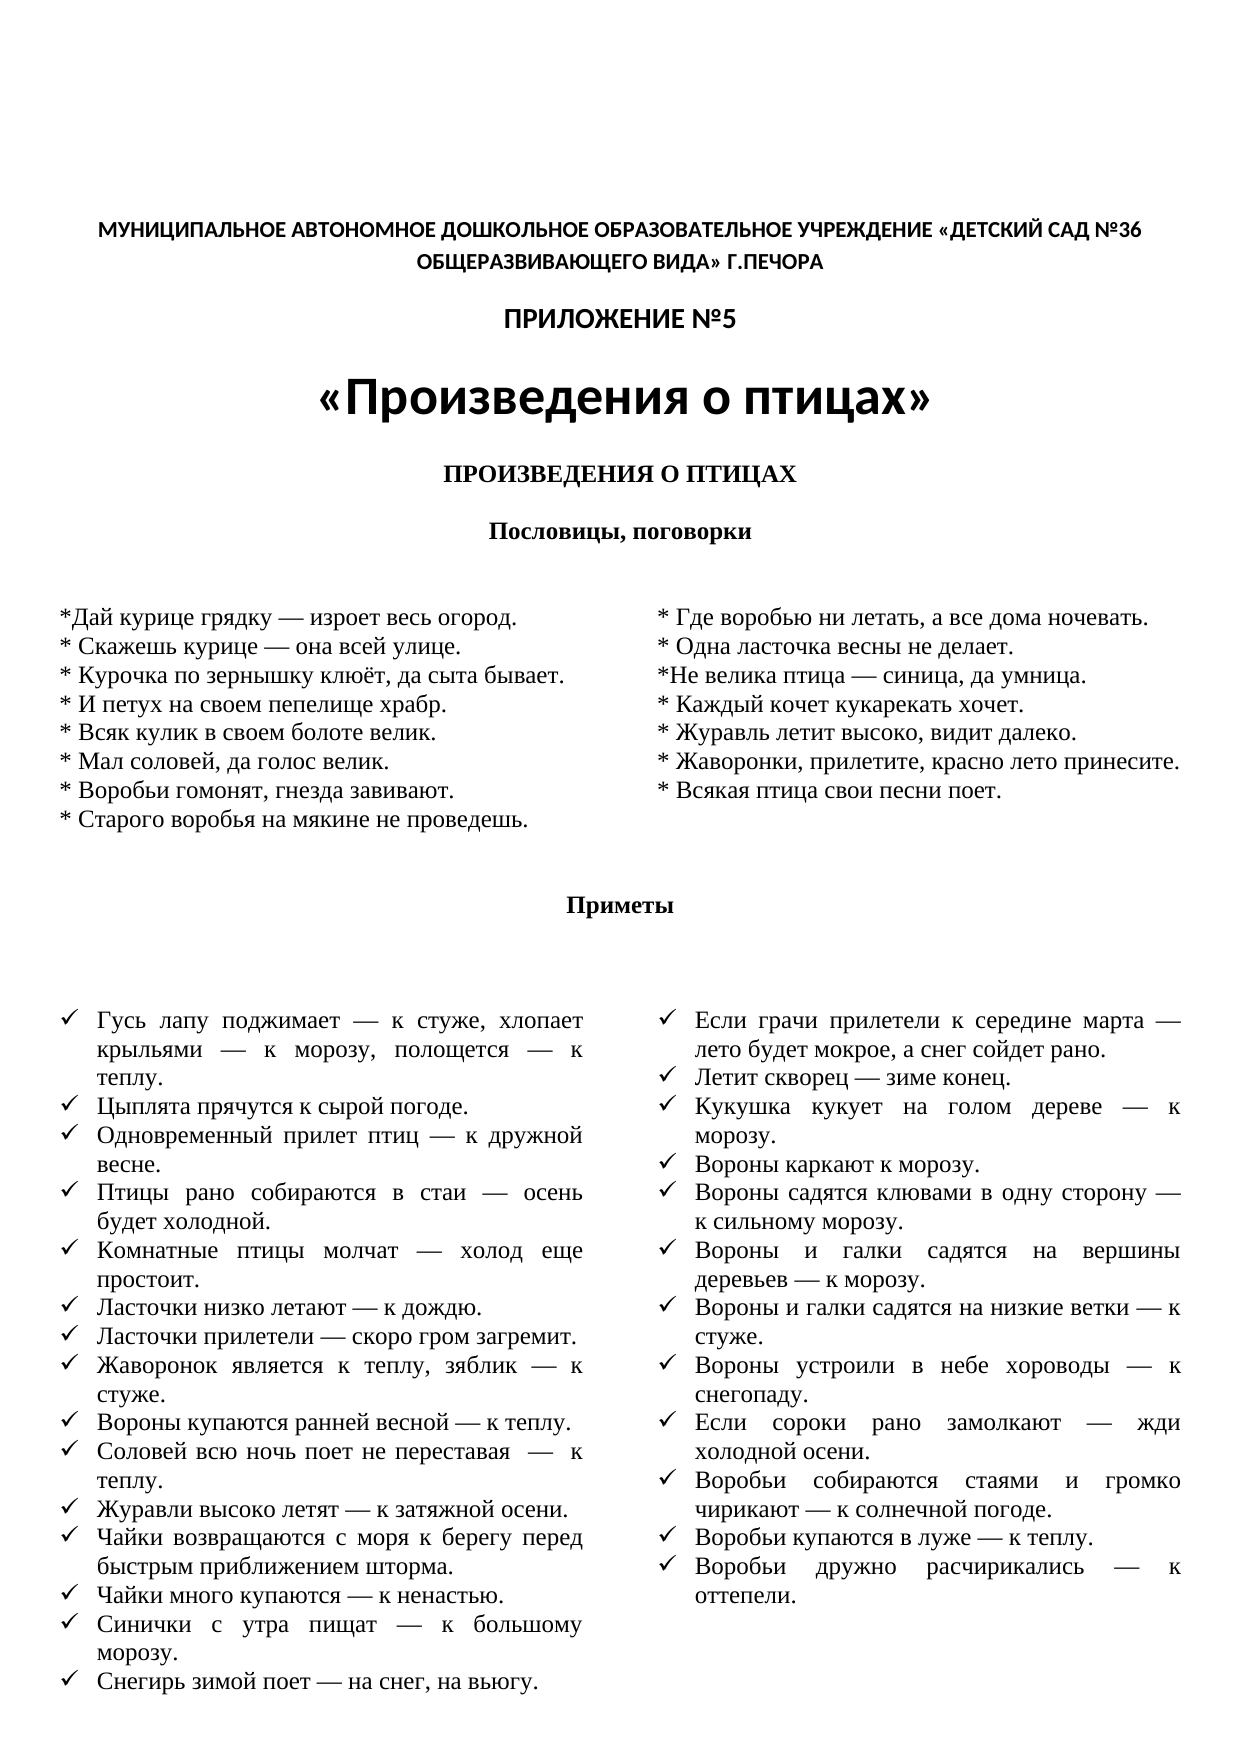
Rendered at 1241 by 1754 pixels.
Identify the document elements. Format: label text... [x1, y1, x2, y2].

list Чайки много купаются — к ненастью. [59, 1580, 583, 1609]
text * Журавль летит высоко, видит далеко. [657, 717, 1181, 746]
text *Дай курице грядку — изроет весь огород. [59, 602, 583, 631]
list Вороны устроили в небе хороводы — к снегопаду. [657, 1350, 1181, 1407]
text Приметы [59, 890, 1181, 919]
text * Скажешь курице — она всей улице. [59, 631, 583, 660]
text * Старого воробья на мякине не проведешь. [59, 804, 583, 832]
list Кукушка кукует на голом дереве — к морозу. [657, 1091, 1181, 1149]
list Журавли высоко летят — к затяжной осени. [59, 1494, 583, 1522]
list Вороны купаются ранней весной — к теплу. [59, 1407, 583, 1436]
list Цыплята прячутся к сырой погоде. [59, 1091, 583, 1120]
list Ласточки низко летают — к дождю. [59, 1292, 583, 1321]
list Комнатные птицы молчат — холод еще простоит. [59, 1235, 583, 1292]
list Вороны и галки садятся на вершины деревьев — к морозу. [657, 1235, 1181, 1292]
text * Где воробью ни летать, а все дома ночевать. [657, 602, 1181, 631]
list Вороны садятся клювами в одну сторону — к сильному морозу. [657, 1177, 1181, 1235]
list Вороны каркают к морозу. [657, 1149, 1181, 1177]
list Снегирь зимой поет — на снег, на вьюгу. [59, 1666, 583, 1695]
list Воробьи собираются стаями и громко чирикают — к солнечной погоде. [657, 1465, 1181, 1522]
list Жаворонок является к теплу, зяблик — к стуже. [59, 1350, 583, 1407]
list Ласточки прилетели — скоро гром загремит. [59, 1321, 583, 1350]
text * Жаворонки, прилетите, красно лето принесите. [657, 746, 1181, 775]
text ПРОИЗВЕДЕНИЯ О ПТИЦАХ [59, 459, 1181, 487]
text * Мал соловей, да голос велик. [59, 746, 583, 775]
text * Одна ласточка весны не делает. [657, 631, 1181, 660]
list Летит скворец — зиме конец. [657, 1062, 1181, 1091]
text *Не велика птица — синица, да умница. [657, 660, 1181, 689]
list Воробьи дружно расчирикались — к оттепели. [657, 1551, 1181, 1609]
list Синички с утра пищат — к большому морозу. [59, 1609, 583, 1666]
text ПРИЛОЖЕНИЕ №5 [59, 300, 1181, 336]
text Пословицы, поговорки [59, 516, 1181, 545]
text «Произведения о птицах» [59, 362, 1181, 428]
list Если грачи прилетели к середине марта — лето будет мокрое, а снег сойдет рано. [657, 1005, 1181, 1062]
text * Воробьи гомонят, гнезда завивают. [59, 775, 583, 804]
list Гусь лапу поджимает — к стуже, хлопает крыльями — к морозу, полощется — к теплу. [59, 1005, 583, 1091]
text * И петух на своем пепелище храбр. [59, 689, 583, 717]
text * Всяк кулик в своем болоте велик. [59, 717, 583, 746]
list Соловей всю ночь поет не переставая — к теплу. [59, 1436, 583, 1494]
text * Всякая птица свои песни поет. [657, 775, 1181, 804]
list Вороны и галки садятся на низкие ветки — к стуже. [657, 1292, 1181, 1350]
text * Курочка по зернышку клюёт, да сыта бывает. [59, 660, 583, 689]
text * Каждый кочет кукарекать хочет. [657, 689, 1181, 717]
list Чайки возвращаются с моря к берегу перед быстрым приближением шторма. [59, 1522, 583, 1580]
list Если сороки рано замолкают — жди холодной осени. [657, 1407, 1181, 1465]
text МУНИЦИПАЛЬНОЕ АВТОНОМНОЕ ДОШКОЛЬНОЕ ОБРАЗОВАТЕЛЬНОЕ УЧРЕЖДЕНИЕ «ДЕТСКИЙ САД №36 ОБЩЕРАЗВИВАЮЩЕГО ВИДА» Г.ПЕЧОРА [59, 215, 1181, 275]
list Воробьи купаются в луже — к теплу. [657, 1522, 1181, 1551]
list Одновременный прилет птиц — к дружной весне. [59, 1120, 583, 1177]
list Птицы рано собираются в стаи — осень будет холодной. [59, 1177, 583, 1235]
